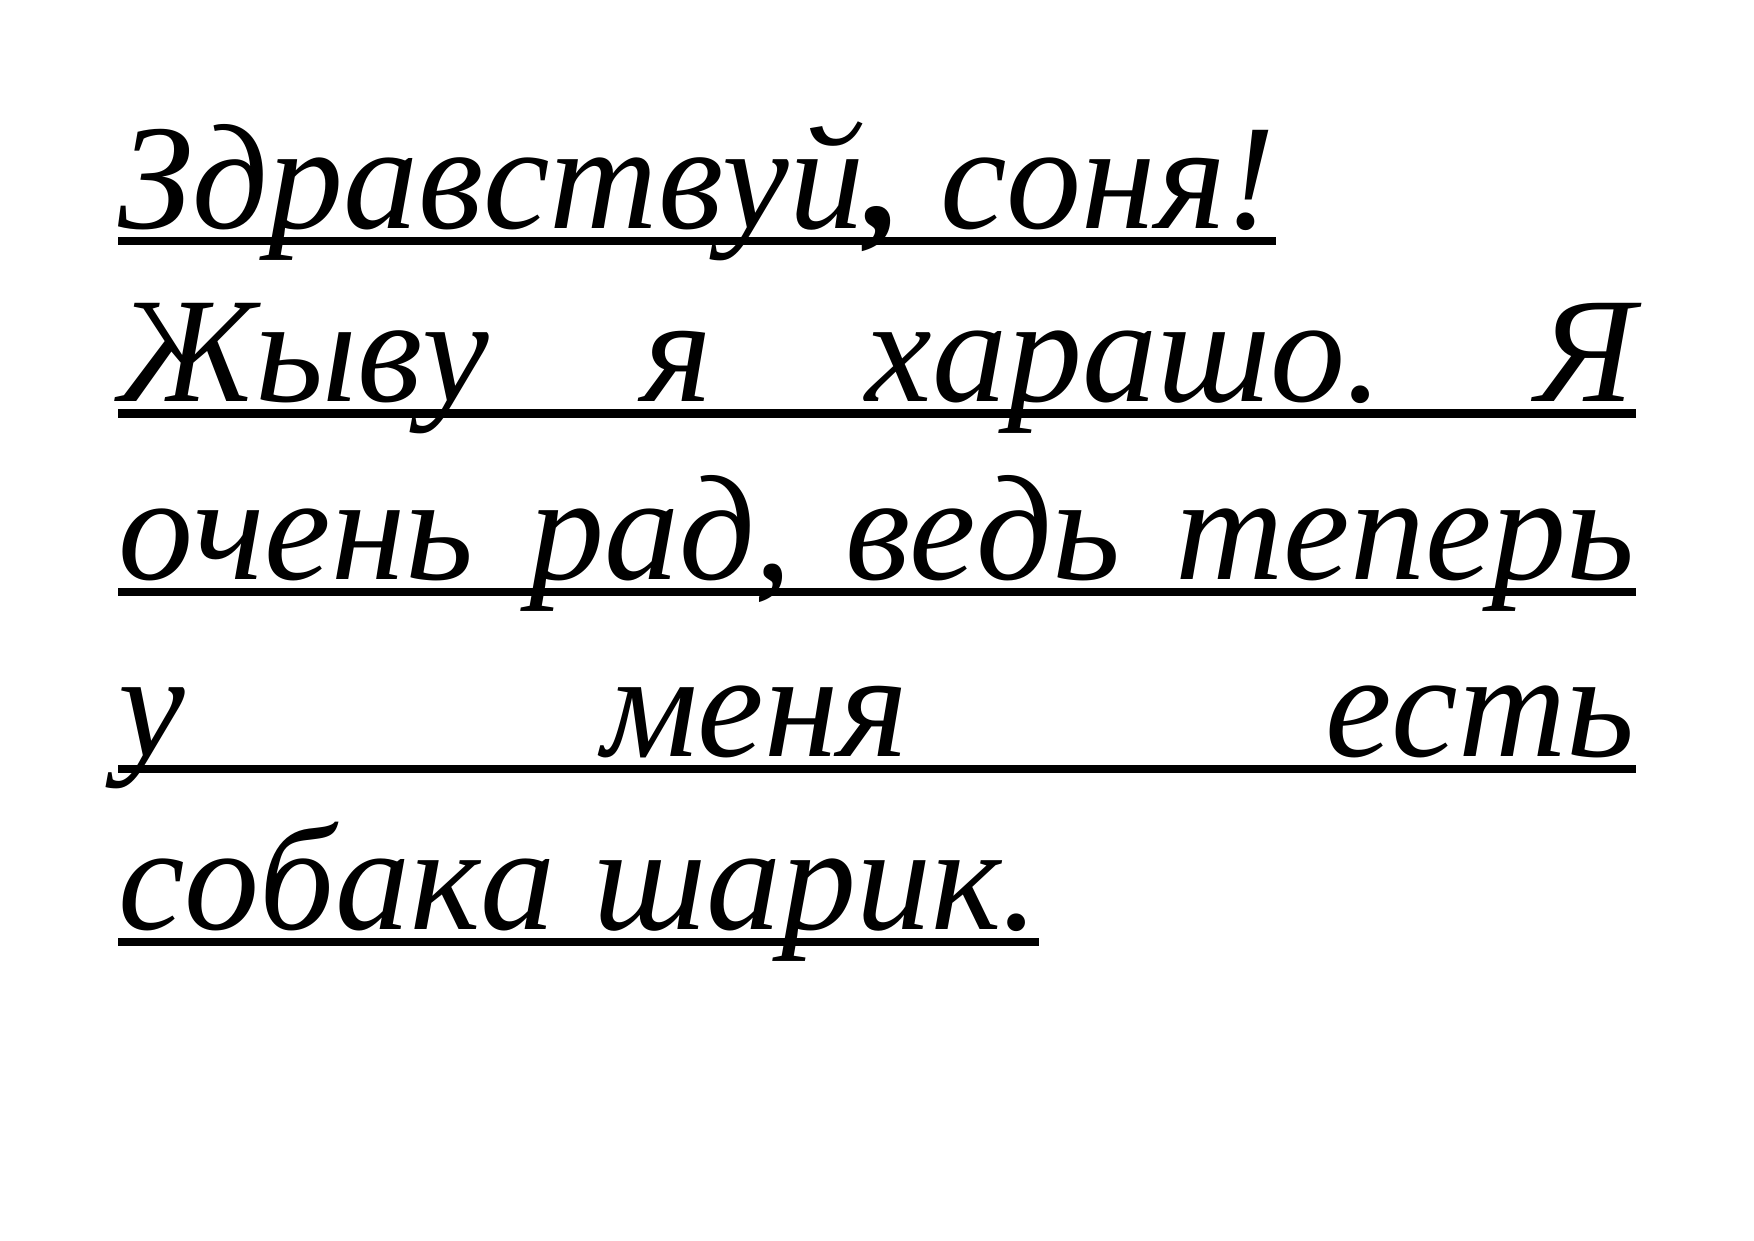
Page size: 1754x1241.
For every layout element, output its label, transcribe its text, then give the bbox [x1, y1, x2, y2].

text Жыву я харашо. Я очень рад, ведь теперь у меня есть собака шарик. [118, 418, 1636, 588]
text Жыву я харашо. Я очень рад, ведь теперь у меня есть собака шарик. [118, 596, 1636, 765]
text Жыву я харашо. Я очень рад, ведь теперь у меня есть собака шарик. [118, 261, 1636, 409]
text Здравствуй, соня! [118, 88, 1636, 261]
text Жыву я харашо. Я очень рад, ведь теперь у меня есть собака шарик. [118, 773, 1636, 962]
